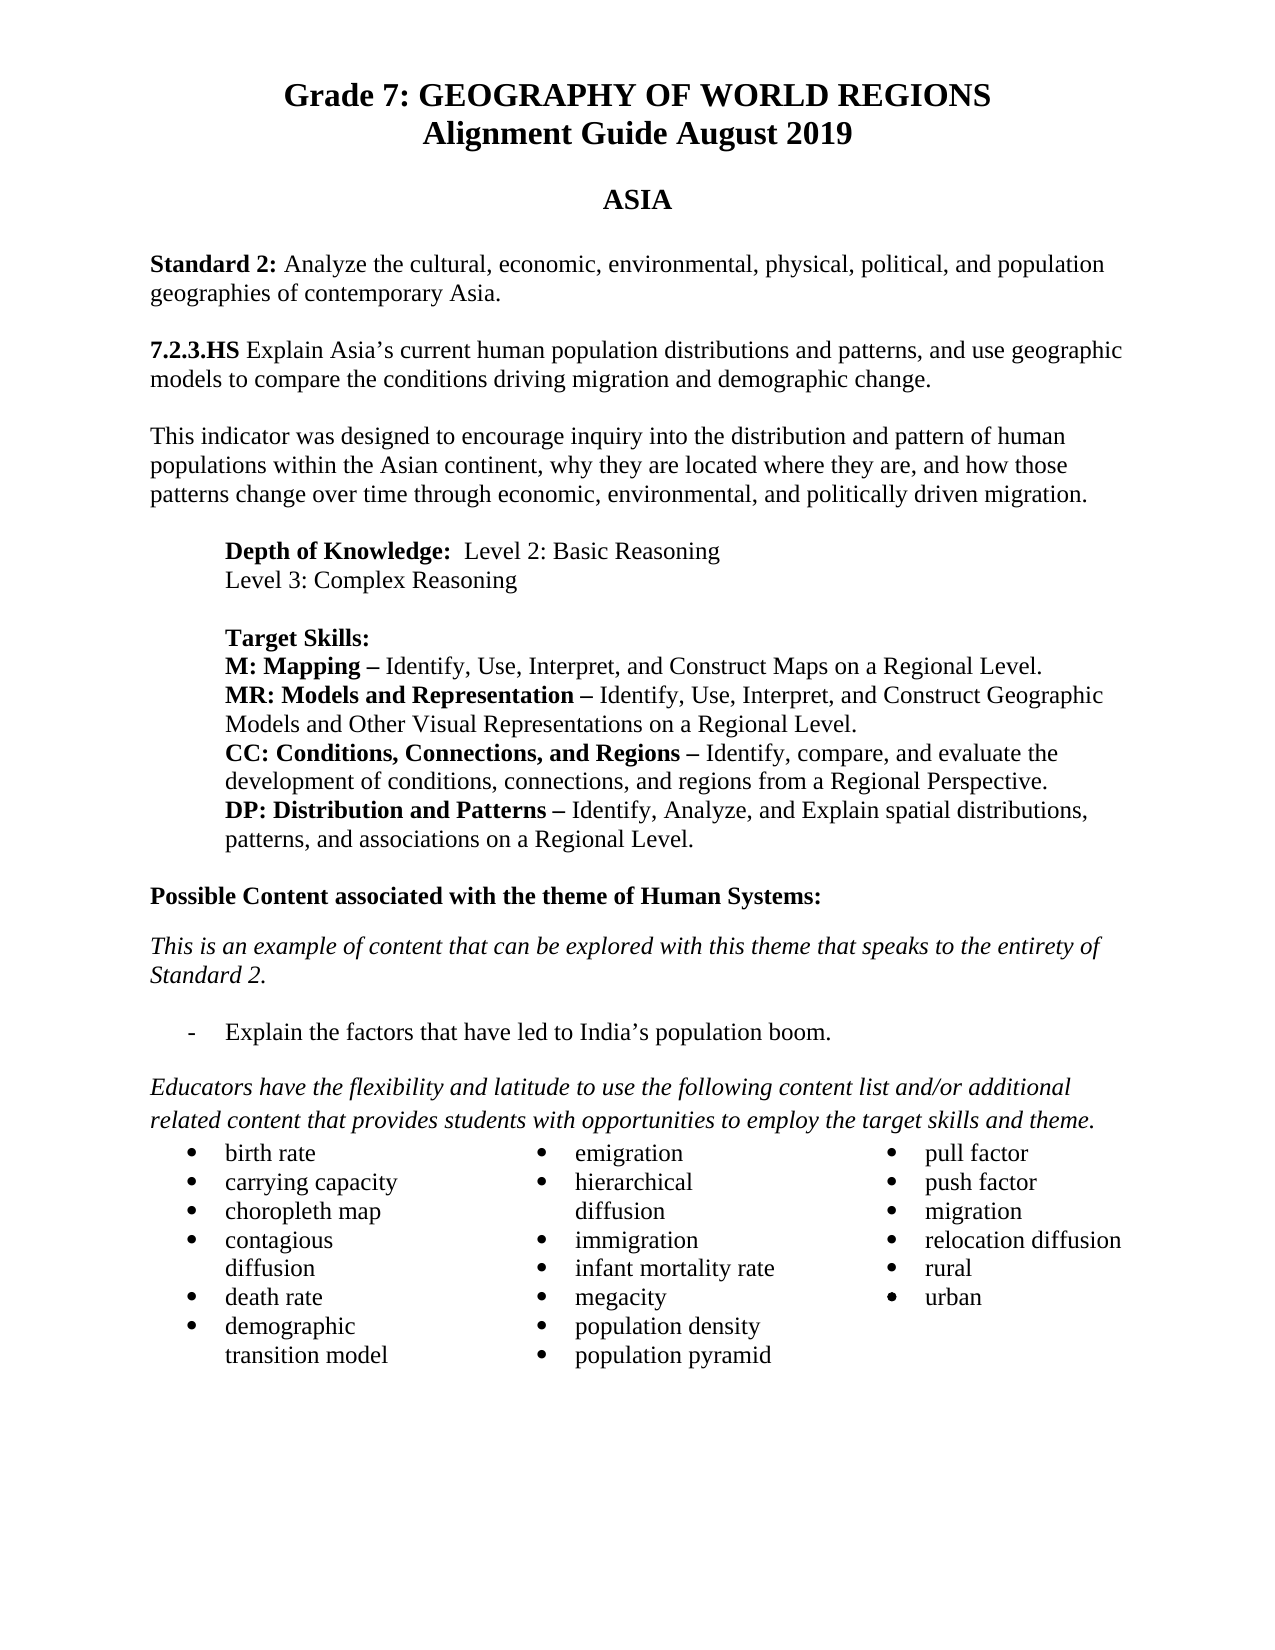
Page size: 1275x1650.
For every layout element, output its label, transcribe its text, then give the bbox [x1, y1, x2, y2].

list choropleth map [187, 1196, 425, 1225]
text Depth of Knowledge: Level 2: Basic Reasoning [225, 536, 1125, 565]
list relocation diffusion [887, 1225, 1125, 1253]
list megacity [537, 1282, 775, 1311]
list Explain the factors that have led to India’s population boom. [187, 1017, 1125, 1046]
text Standard 2: Analyze the cultural, economic, environmental, physical, political, and population geographies of contemporary Asia. [150, 249, 1125, 306]
text MR: Models and Representation – Identify, Use, Interpret, and Construct Geographic Models and Other Visual Representations on a Regional Level. [225, 680, 1125, 738]
list emigration [537, 1138, 775, 1167]
list carrying capacity [187, 1167, 425, 1196]
list hierarchical diffusion [537, 1167, 775, 1225]
list rural [887, 1253, 1125, 1282]
list demographic transition model [187, 1311, 425, 1368]
text DP: Distribution and Patterns – Identify, Analyze, and Explain spatial distributions, patterns, and associations on a Regional Level. [225, 795, 1125, 853]
text This indicator was designed to encourage inquiry into the distribution and pattern of human populations within the Asian continent, why they are located where they are, and how those patterns change over time through economic, environmental, and politically driven migration. [150, 421, 1125, 508]
list urban [887, 1282, 1125, 1311]
list population density [537, 1311, 775, 1340]
list push factor [887, 1167, 1125, 1196]
text CC: Conditions, Connections, and Regions – Identify, compare, and evaluate the development of conditions, connections, and regions from a Regional Perspective. [225, 738, 1125, 795]
list pull factor [887, 1138, 1125, 1167]
text Level 3: Complex Reasoning [225, 565, 1125, 594]
text M: Mapping – Identify, Use, Interpret, and Construct Maps on a Regional Level. [225, 651, 1125, 680]
text 7.2.3.HS Explain Asia’s current human population distributions and patterns, and use geographic models to compare the conditions driving migration and demographic change. [150, 335, 1125, 393]
list contagious diffusion [187, 1225, 425, 1282]
text Possible Content associated with the theme of Human Systems: [150, 881, 1125, 910]
list death rate [187, 1282, 425, 1311]
list immigration [537, 1225, 775, 1253]
list population pyramid [537, 1340, 775, 1368]
list migration [887, 1196, 1125, 1225]
text Target Skills: [225, 623, 1125, 651]
text This is an example of content that can be explored with this theme that speaks to the entirety of Standard 2. [150, 931, 1125, 988]
text ASIA [150, 182, 1125, 215]
list birth rate [187, 1138, 425, 1167]
list infant mortality rate [537, 1253, 775, 1282]
text Educators have the flexibility and latitude to use the following content list and/or additional related content that provides students with opportunities to employ the target skills and theme. [150, 1072, 1125, 1134]
